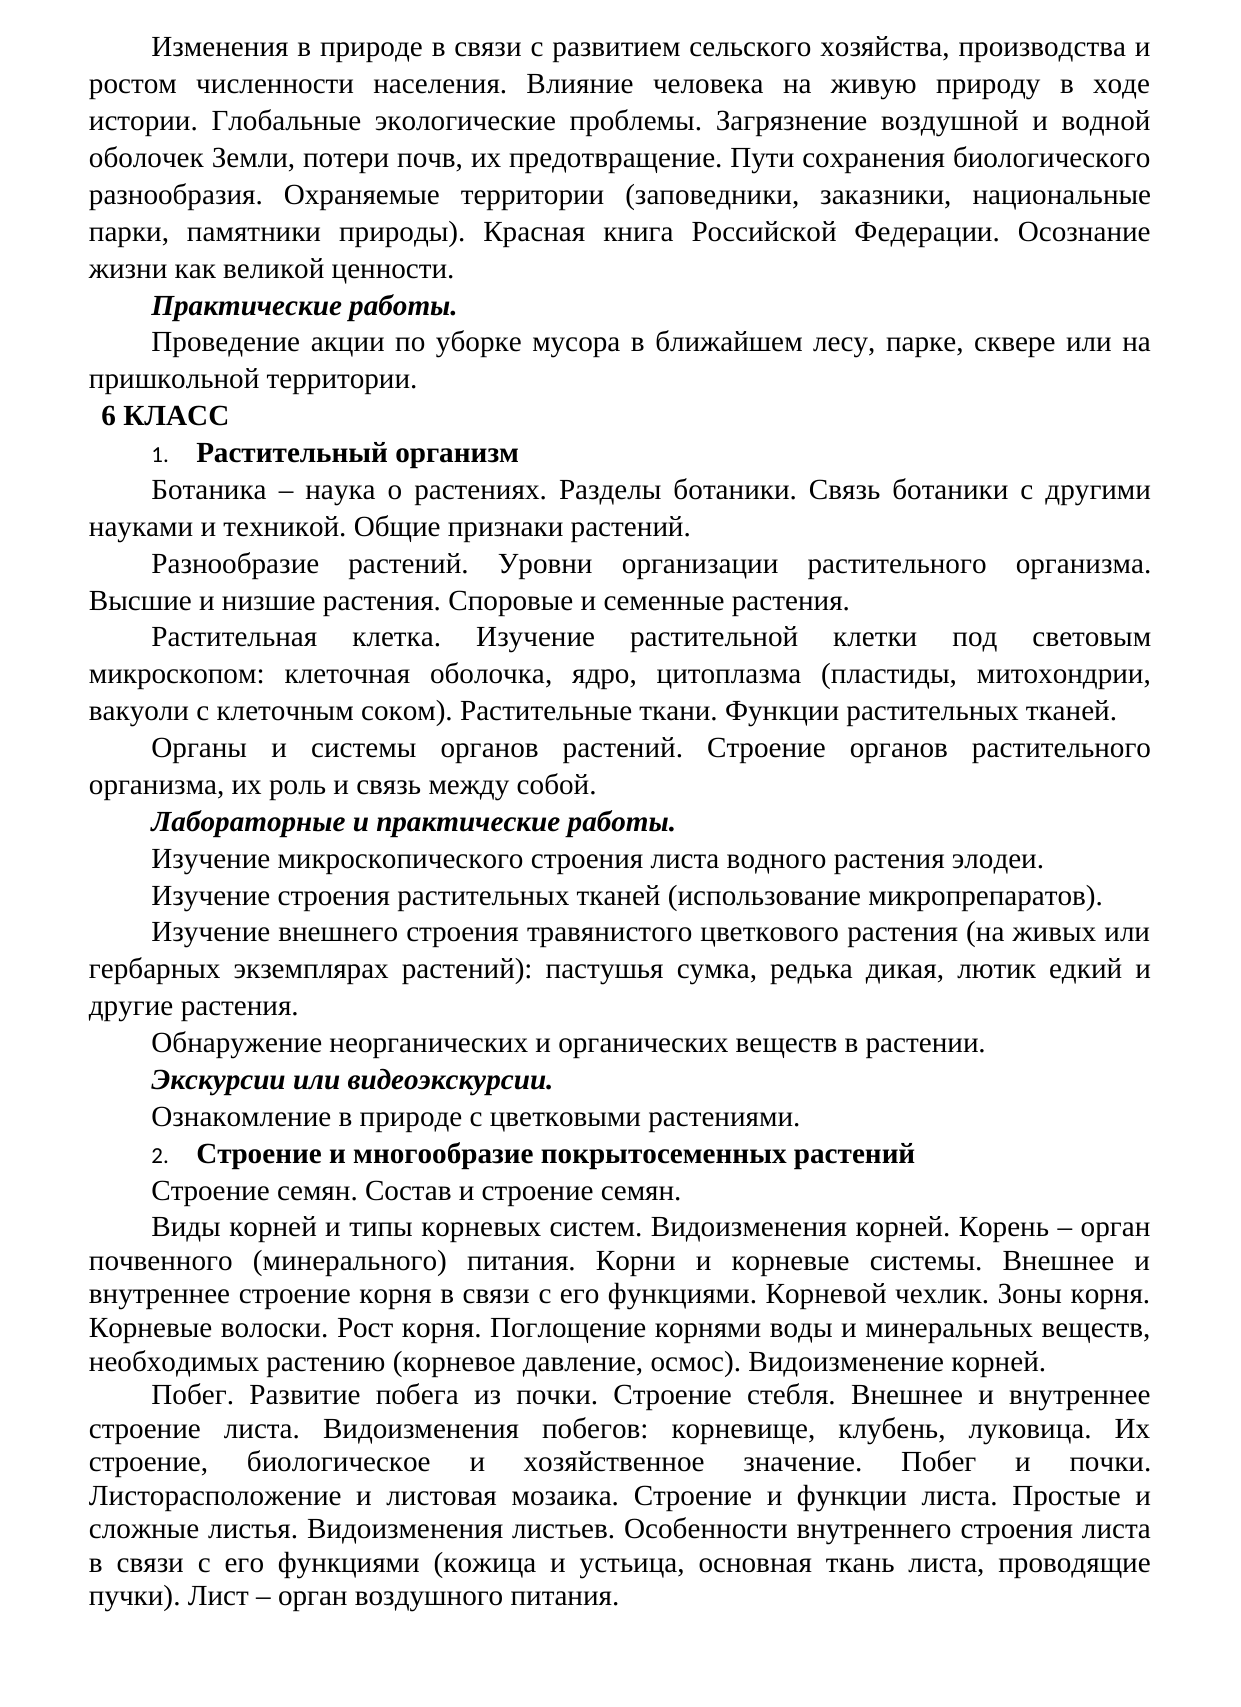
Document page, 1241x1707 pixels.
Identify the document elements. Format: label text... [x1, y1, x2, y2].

text Ознакомление в природе с цветковыми растениями. [89, 1099, 1152, 1132]
text Изучение строения растительных тканей (использование микропрепаратов). [89, 878, 1152, 911]
text Лабораторные и практические работы. [89, 804, 1152, 837]
text Изучение внешнего строения травянистого цветкового растения (на живых или гербарных экземплярах растений): пастушья сумка, редька дикая, лютик едкий и другие растения. [89, 914, 1152, 1022]
text Строение семян. Состав и строение семян. [89, 1173, 1152, 1206]
text Побег. Развитие побега из почки. Строение стебля. Внешнее и внутреннее строение листа. Видоизменения побегов: корневище, клубень, луковица. Их строение, биологическое и хозяйственное значение. Побег и почки. Листорасположение и листовая мозаика. Строение и функции листа. Простые и сложные листья. Видоизменения листьев. Особенности внутреннего строения листа в связи с его функциями (кожица и устьица, основная ткань листа, проводящие пучки). Лист – орган воздушного питания. [89, 1377, 1152, 1612]
list Строение и многообразие покрытосеменных растений [151, 1136, 1152, 1169]
text 6 КЛАСС [101, 398, 1152, 432]
text Экскурсии или видеоэкскурсии. [89, 1062, 1152, 1096]
text Разнообразие растений. Уровни организации растительного организма. Высшие и низшие растения. Споровые и семенные растения. [89, 546, 1152, 616]
text Изучение микроскопического строения листа водного растения элодеи. [89, 841, 1152, 874]
text Органы и системы органов растений. Строение органов растительного организма, их роль и связь между собой. [89, 730, 1152, 801]
text Обнаружение неорганических и органических веществ в растении. [89, 1025, 1152, 1059]
text Ботаника – наука о растениях. Разделы ботаники. Связь ботаники с другими науками и техникой. Общие признаки растений. [89, 472, 1152, 542]
list Растительный организм [151, 435, 1152, 469]
text Изменения в природе в связи с развитием сельского хозяйства, производства и ростом численности населения. Влияние человека на живую природу в ходе истории. Глобальные экологические проблемы. Загрязнение воздушной и водной оболочек Земли, потери почв, их предотвращение. Пути сохранения биологического разнообразия. Охраняемые территории (заповедники, заказники, национальные парки, памятники природы). Красная книга Российской Федерации. Осознание жизни как великой ценности. [89, 29, 1152, 284]
text Практические работы. [89, 288, 1152, 321]
text Виды корней и типы корневых систем. Видоизменения корней. Корень – орган почвенного (минерального) питания. Корни и корневые системы. Внешнее и внутреннее строение корня в связи с его функциями. Корневой чехлик. Зоны корня. Корневые волоски. Рост корня. Поглощение корнями воды и минеральных веществ, необходимых растению (корневое давление, осмос). Видоизменение корней. [89, 1209, 1152, 1377]
text Растительная клетка. Изучение растительной клетки под световым микроскопом: клеточная оболочка, ядро, цитоплазма (пластиды, митохондрии, вакуоли с клеточным соком). Растительные ткани. Функции растительных тканей. [89, 619, 1152, 727]
text Проведение акции по уборке мусора в ближайшем лесу, парке, сквере или на пришкольной территории. [89, 324, 1152, 395]
